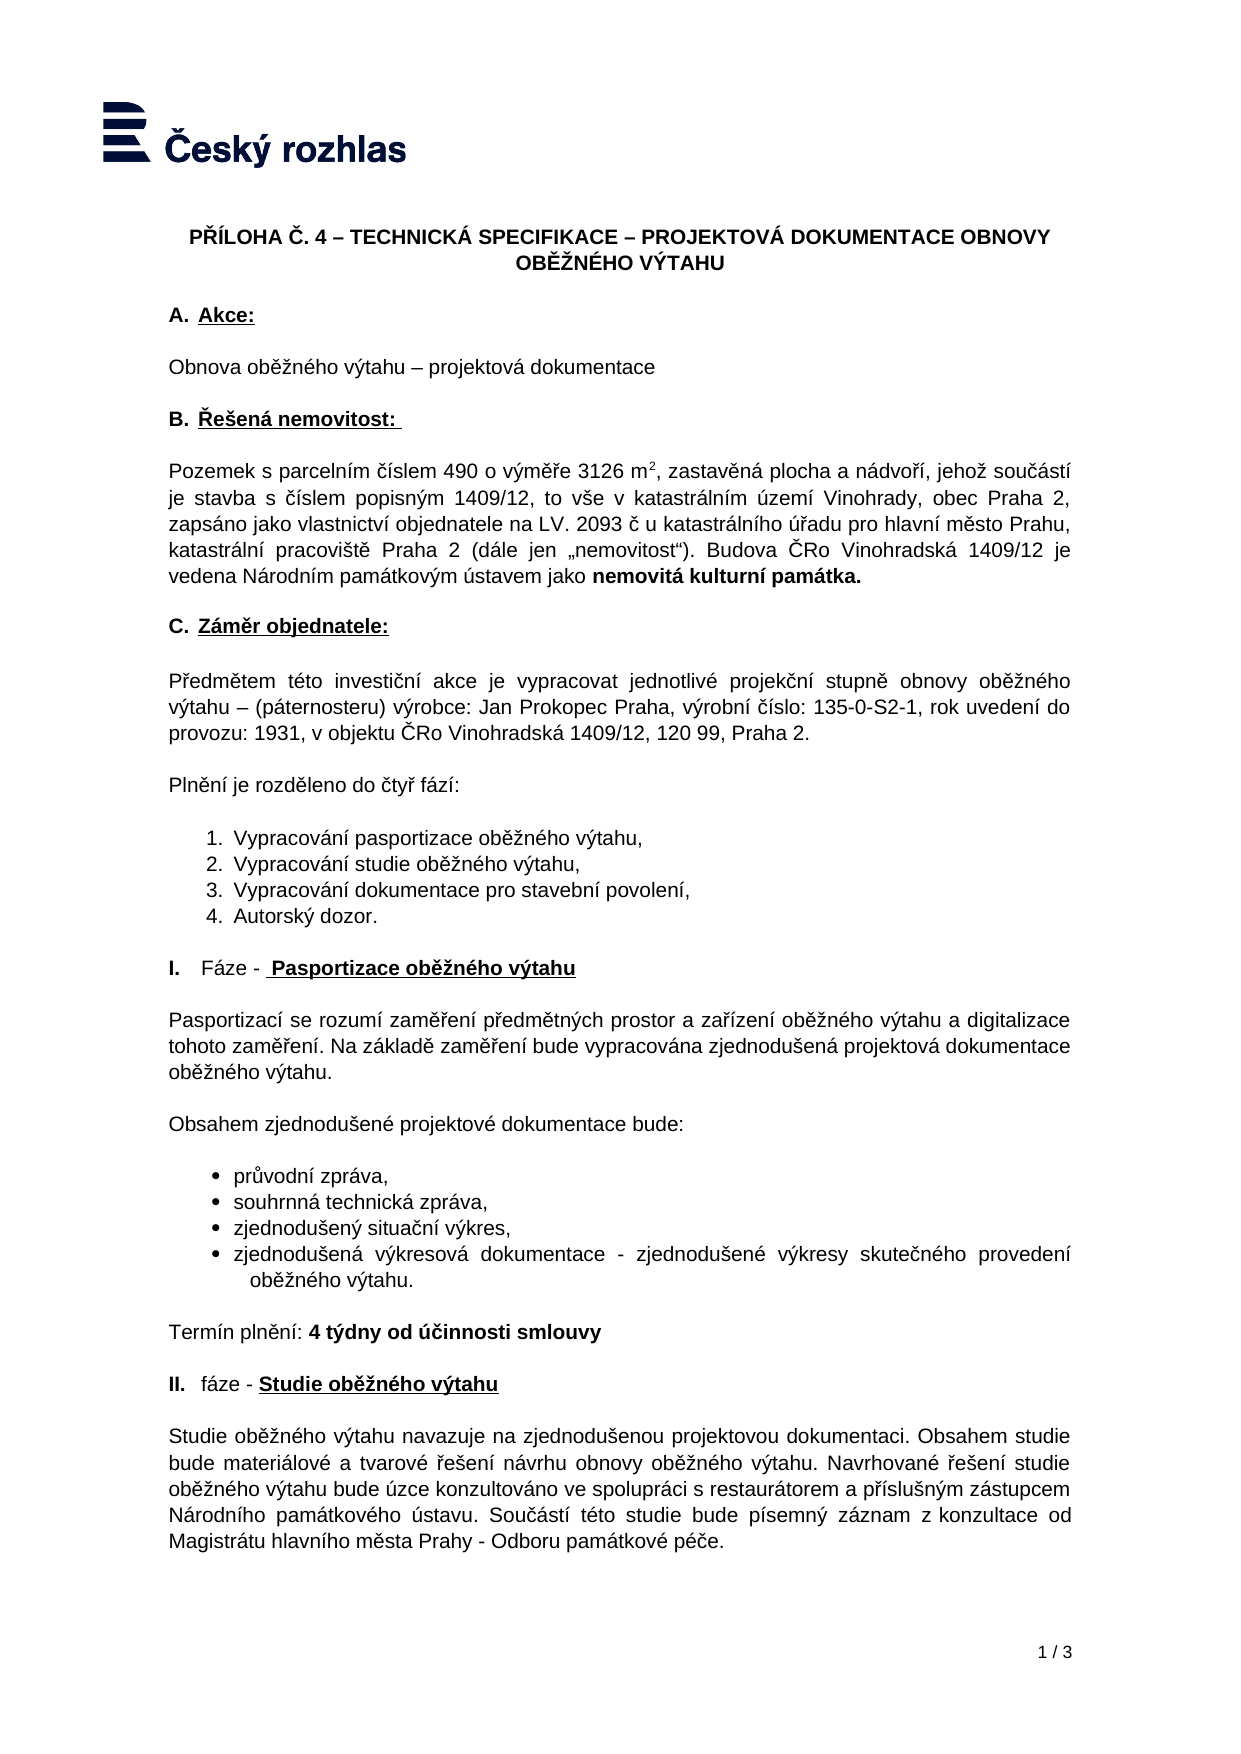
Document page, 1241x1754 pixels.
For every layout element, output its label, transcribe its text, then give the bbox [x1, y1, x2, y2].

list průvodní zpráva, [212, 1163, 1072, 1189]
list PŘÍLOHA Č. 4 – TECHNICKÁ SPECIFIKACE – PROJEKTOVÁ DOKUMENTACE OBNOVY OBĚŽNÉHO VÝTAHU [168, 224, 1072, 276]
list zjednodušený situační výkres, [212, 1215, 1072, 1241]
list Akce: [168, 302, 1072, 328]
list Obnova oběžného výtahu – projektová dokumentace [168, 354, 1072, 380]
list Fáze - Pasportizace oběžného výtahu [168, 954, 1072, 980]
list Vypracování dokumentace pro stavební povolení, [206, 876, 1072, 902]
list Vypracování studie oběžného výtahu, [206, 850, 1072, 876]
text Termín plnění: 4 týdny od účinnosti smlouvy [168, 1319, 1072, 1345]
text Pozemek s parcelním číslem 490 o výměře 3126 m2, zastavěná plocha a nádvoří, jehož součástí je stavba s číslem popisným 1409/12, to vše v katastrálním území Vinohrady, obec Praha 2, zapsáno jako vlastnictví objednatele na LV. 2093 č u katastrálního úřadu pro hlavní město Prahu, katastrální pracoviště Praha 2 (dále jen „nemovitost“). Budova ČRo Vinohradská 1409/12 je vedena Národním památkovým ústavem jako nemovitá kulturní památka. [168, 458, 1072, 588]
list Vypracování pasportizace oběžného výtahu, [206, 824, 1072, 850]
list Záměr objednatele: [168, 614, 1072, 638]
list souhrnná technická zpráva, [212, 1189, 1072, 1215]
list Plnění je rozděleno do čtyř fází: [168, 772, 1072, 798]
list zjednodušená výkresová dokumentace - zjednodušené výkresy skutečného provedení oběžného výtahu. [212, 1241, 1072, 1293]
text Obsahem zjednodušené projektové dokumentace bude: [168, 1111, 1072, 1137]
list fáze - Studie oběžného výtahu [168, 1371, 1072, 1397]
picture [103, 102, 406, 168]
text Studie oběžného výtahu navazuje na zjednodušenou projektovou dokumentaci. Obsahem studie bude materiálové a tvarové řešení návrhu obnovy oběžného výtahu. Navrhované řešení studie oběžného výtahu bude úzce konzultováno ve spolupráci s restaurátorem a příslušným zástupcem Národního památkového ústavu. Součástí této studie bude písemný záznam z konzultace od Magistrátu hlavního města Prahy - Odboru památkové péče. [168, 1423, 1072, 1553]
text Pasportizací se rozumí zaměření předmětných prostor a zařízení oběžného výtahu a digitalizace tohoto zaměření. Na základě zaměření bude vypracována zjednodušená projektová dokumentace oběžného výtahu. [168, 1006, 1072, 1084]
list Autorský dozor. [206, 902, 1072, 928]
list Předmětem této investiční akce je vypracovat jednotlivé projekční stupně obnovy oběžného výtahu – (páternosteru) výrobce: Jan Prokopec Praha, výrobní číslo: 135-0-S2-1, rok uvedení do provozu: 1931, v objektu ČRo Vinohradská 1409/12, 120 99, Praha 2. [168, 668, 1072, 746]
list Řešená nemovitost: [168, 406, 1072, 432]
